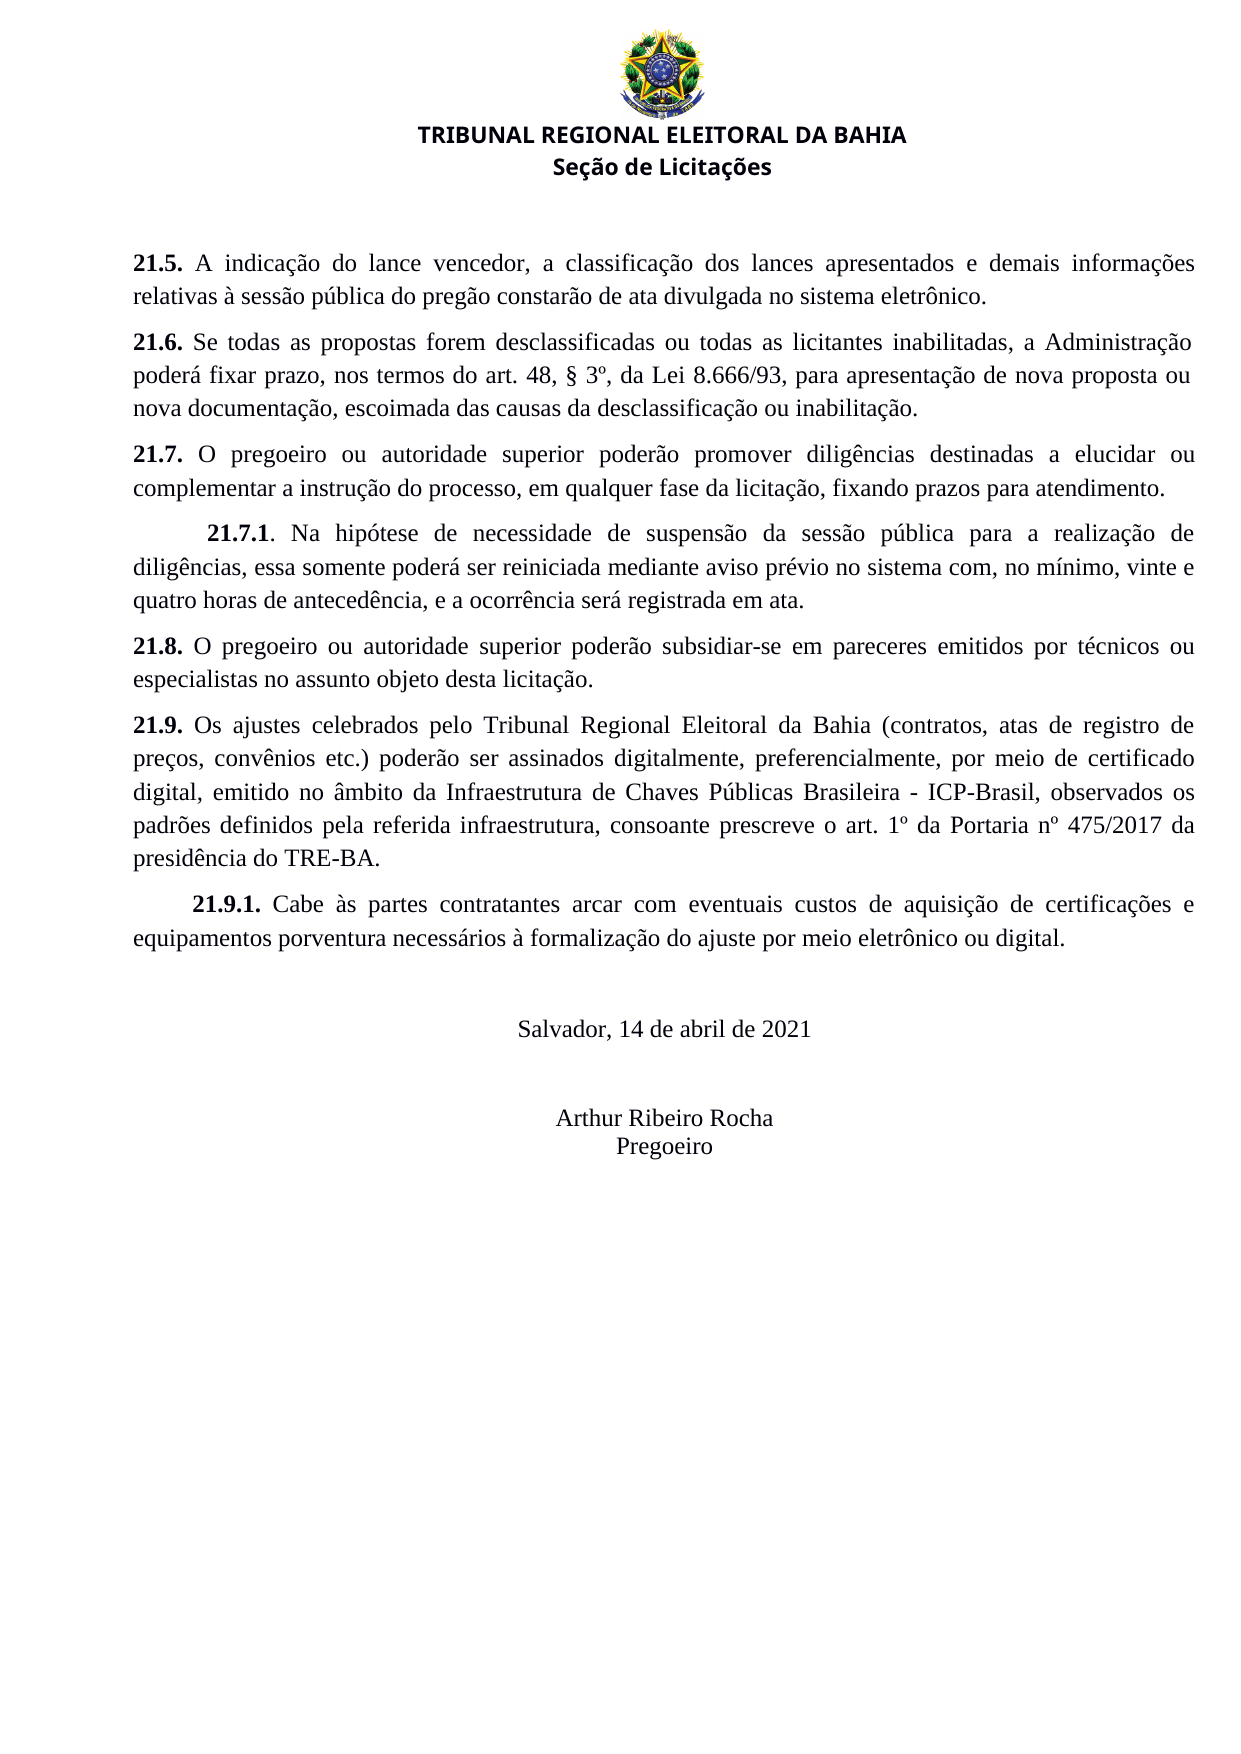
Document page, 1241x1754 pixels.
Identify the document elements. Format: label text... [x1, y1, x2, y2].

text Pregoeiro [133, 1131, 1196, 1160]
text 21.7.1. Na hipótese de necessidade de suspensão da sessão pública para a realização de diligências, essa somente poderá ser reiniciada mediante aviso prévio no sistema com, no mínimo, vinte e quatro horas de antecedência, e a ocorrência será registrada em ata. [133, 515, 1196, 615]
text 21.9.1. Cabe às partes contratantes arcar com eventuais custos de aquisição de certificações e equipamentos porventura necessários à formalização do ajuste por meio eletrônico ou digital. [133, 886, 1196, 953]
text 21.9. Os ajustes celebrados pelo Tribunal Regional Eleitoral da Bahia (contratos, atas de registro de preços, convênios etc.) poderão ser assinados digitalmente, preferencialmente, por meio de certificado digital, emitido no âmbito da Infraestrutura de Chaves Públicas Brasileira - ICP-Brasil, observados os padrões definidos pela referida infraestrutura, consoante prescreve o art. 1º da Portaria nº 475/2017 da presidência do TRE-BA. [133, 707, 1196, 873]
text 21.6. Se todas as propostas forem desclassificadas ou todas as licitantes inabilitadas, a Administração poderá fixar prazo, nos termos do art. 48, § 3º, da Lei 8.666/93, para apresentação de nova proposta ou nova documentação, escoimada das causas da desclassificação ou inabilitação. [133, 323, 1193, 423]
text Salvador, 14 de abril de 2021 [133, 1011, 1196, 1044]
text 21.8. O pregoeiro ou autoridade superior poderão subsidiar-se em pareceres emitidos por técnicos ou especialistas no assunto objeto desta licitação. [133, 628, 1196, 694]
text 21.7. O pregoeiro ou autoridade superior poderão promover diligências destinadas a elucidar ou complementar a instrução do processo, em qualquer fase da licitação, fixando prazos para atendimento. [133, 436, 1196, 503]
text Arthur Ribeiro Rocha [133, 1103, 1196, 1131]
text 21.5. A indicação do lance vencedor, a classificação dos lances apresentados e demais informações relativas à sessão pública do pregão constarão de ata divulgada no sistema eletrônico. [133, 244, 1196, 311]
